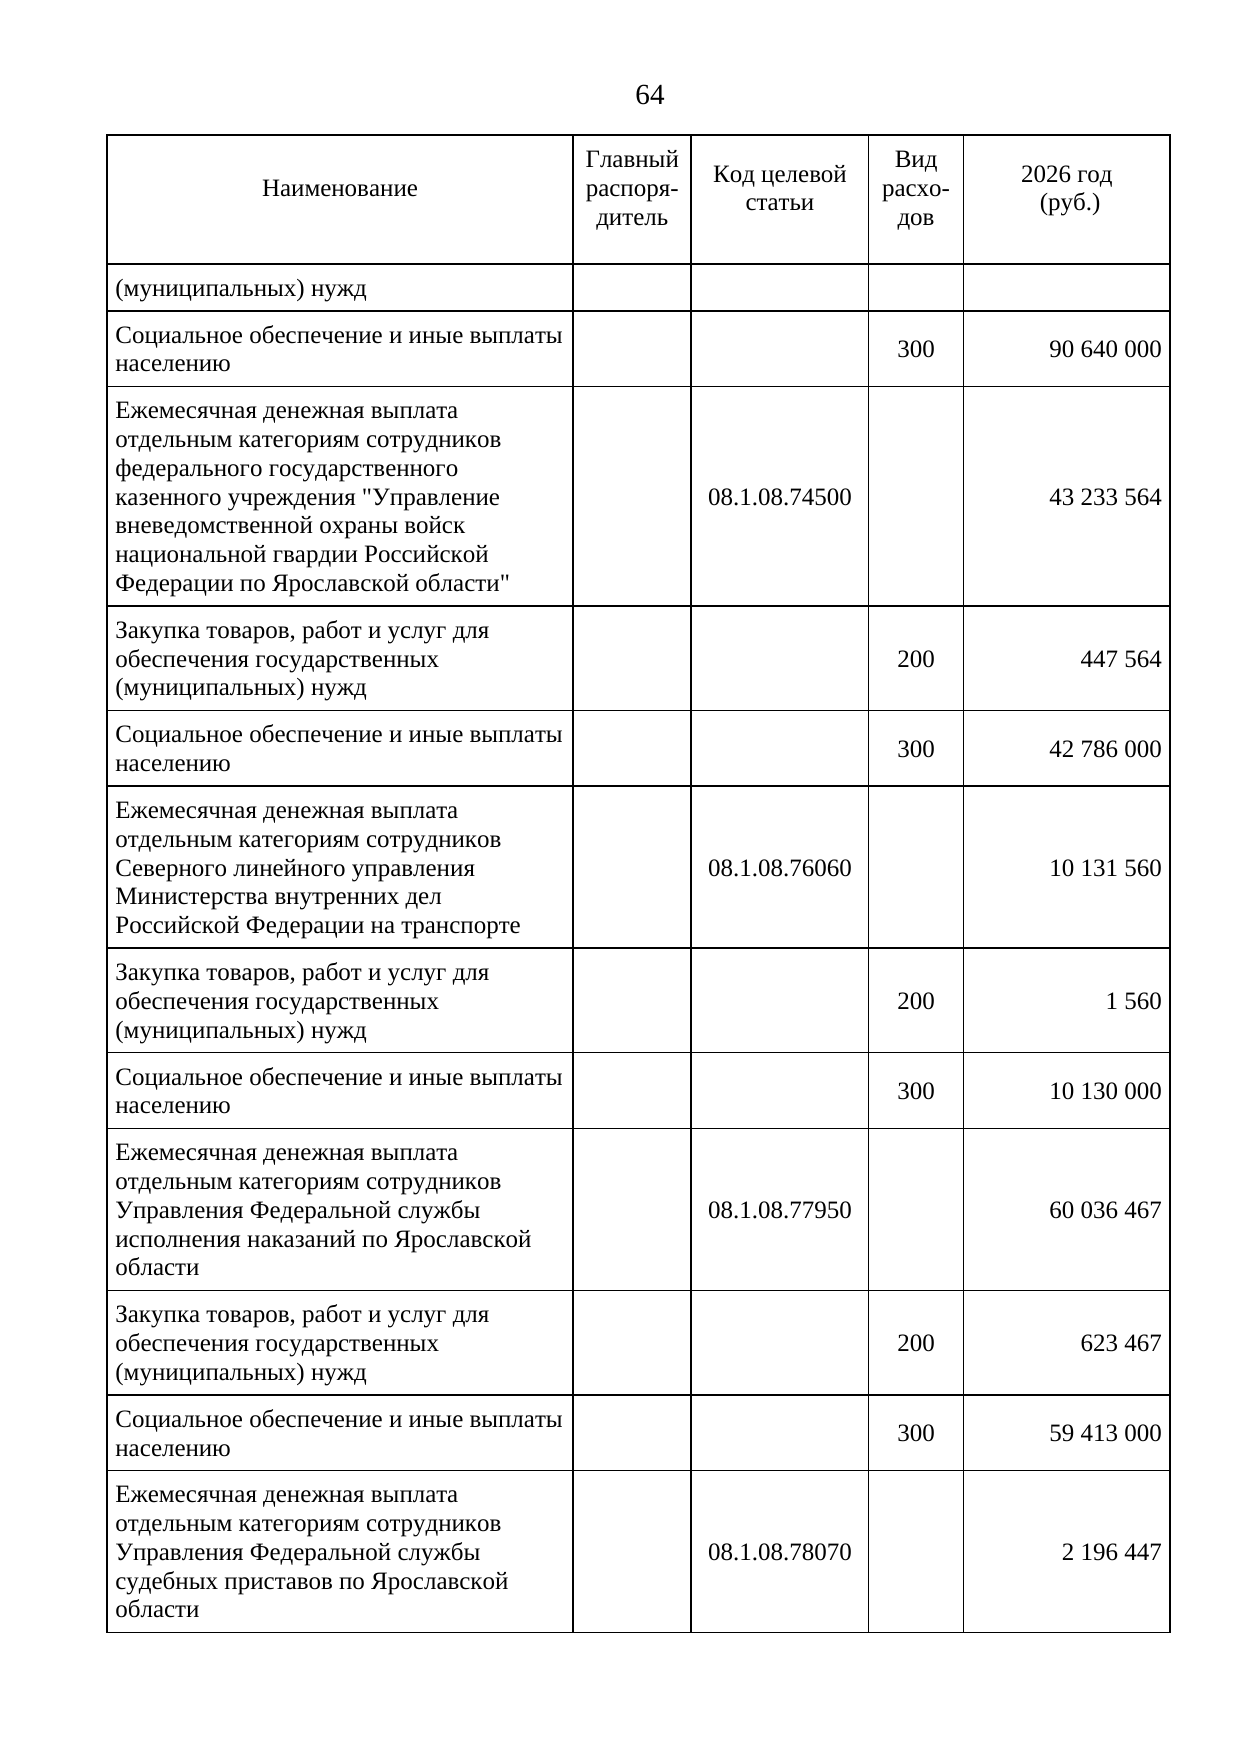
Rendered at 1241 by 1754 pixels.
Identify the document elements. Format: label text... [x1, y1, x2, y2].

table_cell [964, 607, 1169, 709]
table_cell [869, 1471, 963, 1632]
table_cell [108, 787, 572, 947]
table_header Наименование [108, 136, 572, 263]
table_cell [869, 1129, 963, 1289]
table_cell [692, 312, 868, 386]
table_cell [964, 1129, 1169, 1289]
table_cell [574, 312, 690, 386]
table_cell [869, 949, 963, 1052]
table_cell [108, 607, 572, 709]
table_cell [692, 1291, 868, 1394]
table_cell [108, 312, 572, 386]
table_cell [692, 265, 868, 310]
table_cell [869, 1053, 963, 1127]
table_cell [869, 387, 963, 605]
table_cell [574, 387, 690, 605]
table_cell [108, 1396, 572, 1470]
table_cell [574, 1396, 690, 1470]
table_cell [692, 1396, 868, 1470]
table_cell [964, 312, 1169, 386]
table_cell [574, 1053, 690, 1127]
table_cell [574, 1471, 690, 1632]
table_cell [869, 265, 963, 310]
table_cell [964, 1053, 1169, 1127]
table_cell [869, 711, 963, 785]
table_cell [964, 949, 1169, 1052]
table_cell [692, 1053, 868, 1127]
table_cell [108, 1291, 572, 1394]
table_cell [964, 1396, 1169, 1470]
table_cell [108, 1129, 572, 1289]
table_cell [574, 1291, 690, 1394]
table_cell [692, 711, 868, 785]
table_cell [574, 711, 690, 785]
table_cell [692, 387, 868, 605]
table_header Вид расхо- дов [869, 136, 963, 263]
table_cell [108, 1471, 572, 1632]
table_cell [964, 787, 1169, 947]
table_header Код целевой статьи [692, 136, 868, 263]
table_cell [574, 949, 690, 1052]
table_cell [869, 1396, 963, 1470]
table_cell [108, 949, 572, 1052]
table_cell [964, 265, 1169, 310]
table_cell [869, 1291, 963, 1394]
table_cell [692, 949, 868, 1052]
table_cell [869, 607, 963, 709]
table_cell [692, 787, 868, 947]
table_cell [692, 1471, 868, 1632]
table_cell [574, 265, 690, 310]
table_header Главный распоря-дитель [574, 136, 690, 263]
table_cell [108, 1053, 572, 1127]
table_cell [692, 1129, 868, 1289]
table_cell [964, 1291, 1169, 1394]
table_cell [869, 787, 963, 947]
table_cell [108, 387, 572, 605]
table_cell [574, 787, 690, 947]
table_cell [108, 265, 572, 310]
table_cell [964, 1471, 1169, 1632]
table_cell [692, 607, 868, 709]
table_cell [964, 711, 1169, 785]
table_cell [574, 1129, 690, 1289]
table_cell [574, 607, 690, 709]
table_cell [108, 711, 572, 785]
table_header 2026 год (руб.) [964, 136, 1169, 263]
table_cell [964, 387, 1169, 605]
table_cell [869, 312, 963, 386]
